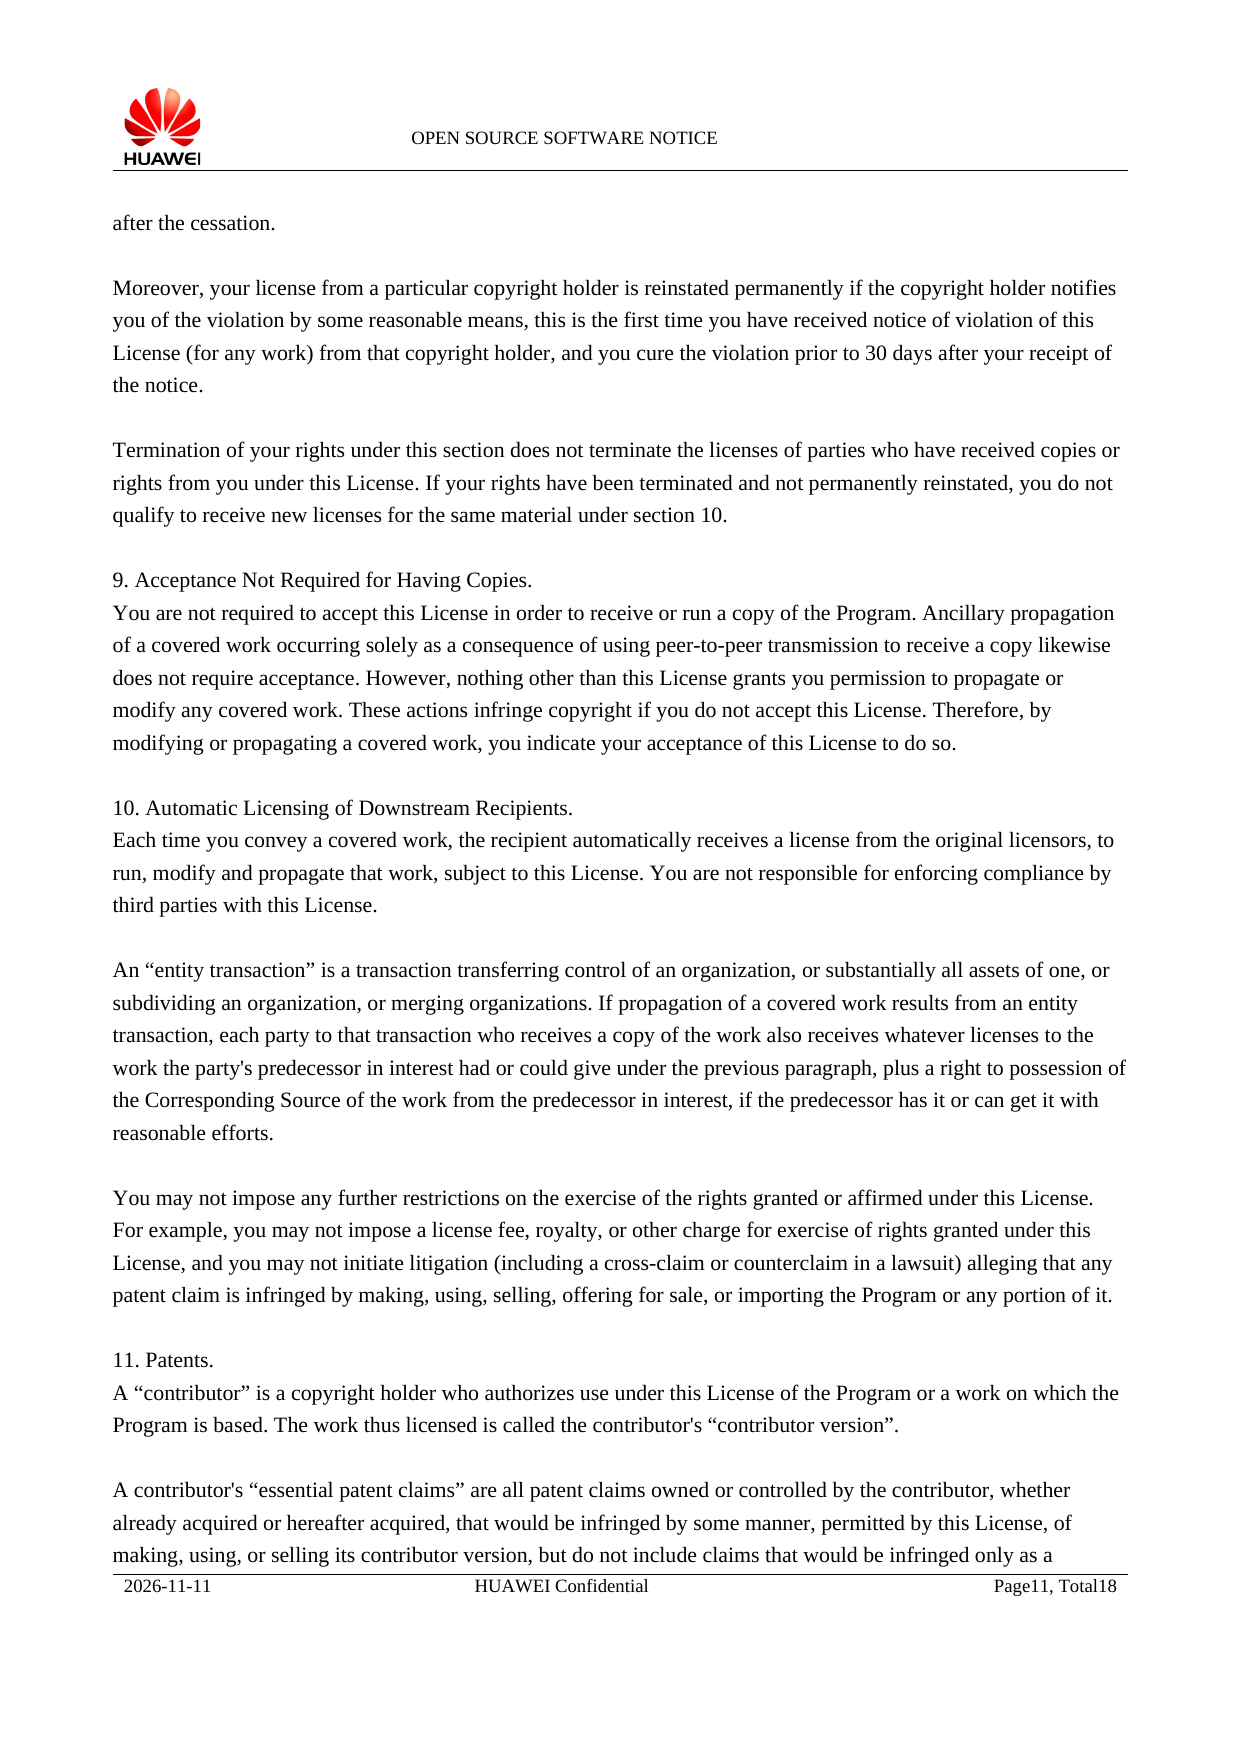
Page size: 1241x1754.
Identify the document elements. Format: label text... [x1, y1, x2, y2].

picture [124, 88, 201, 165]
